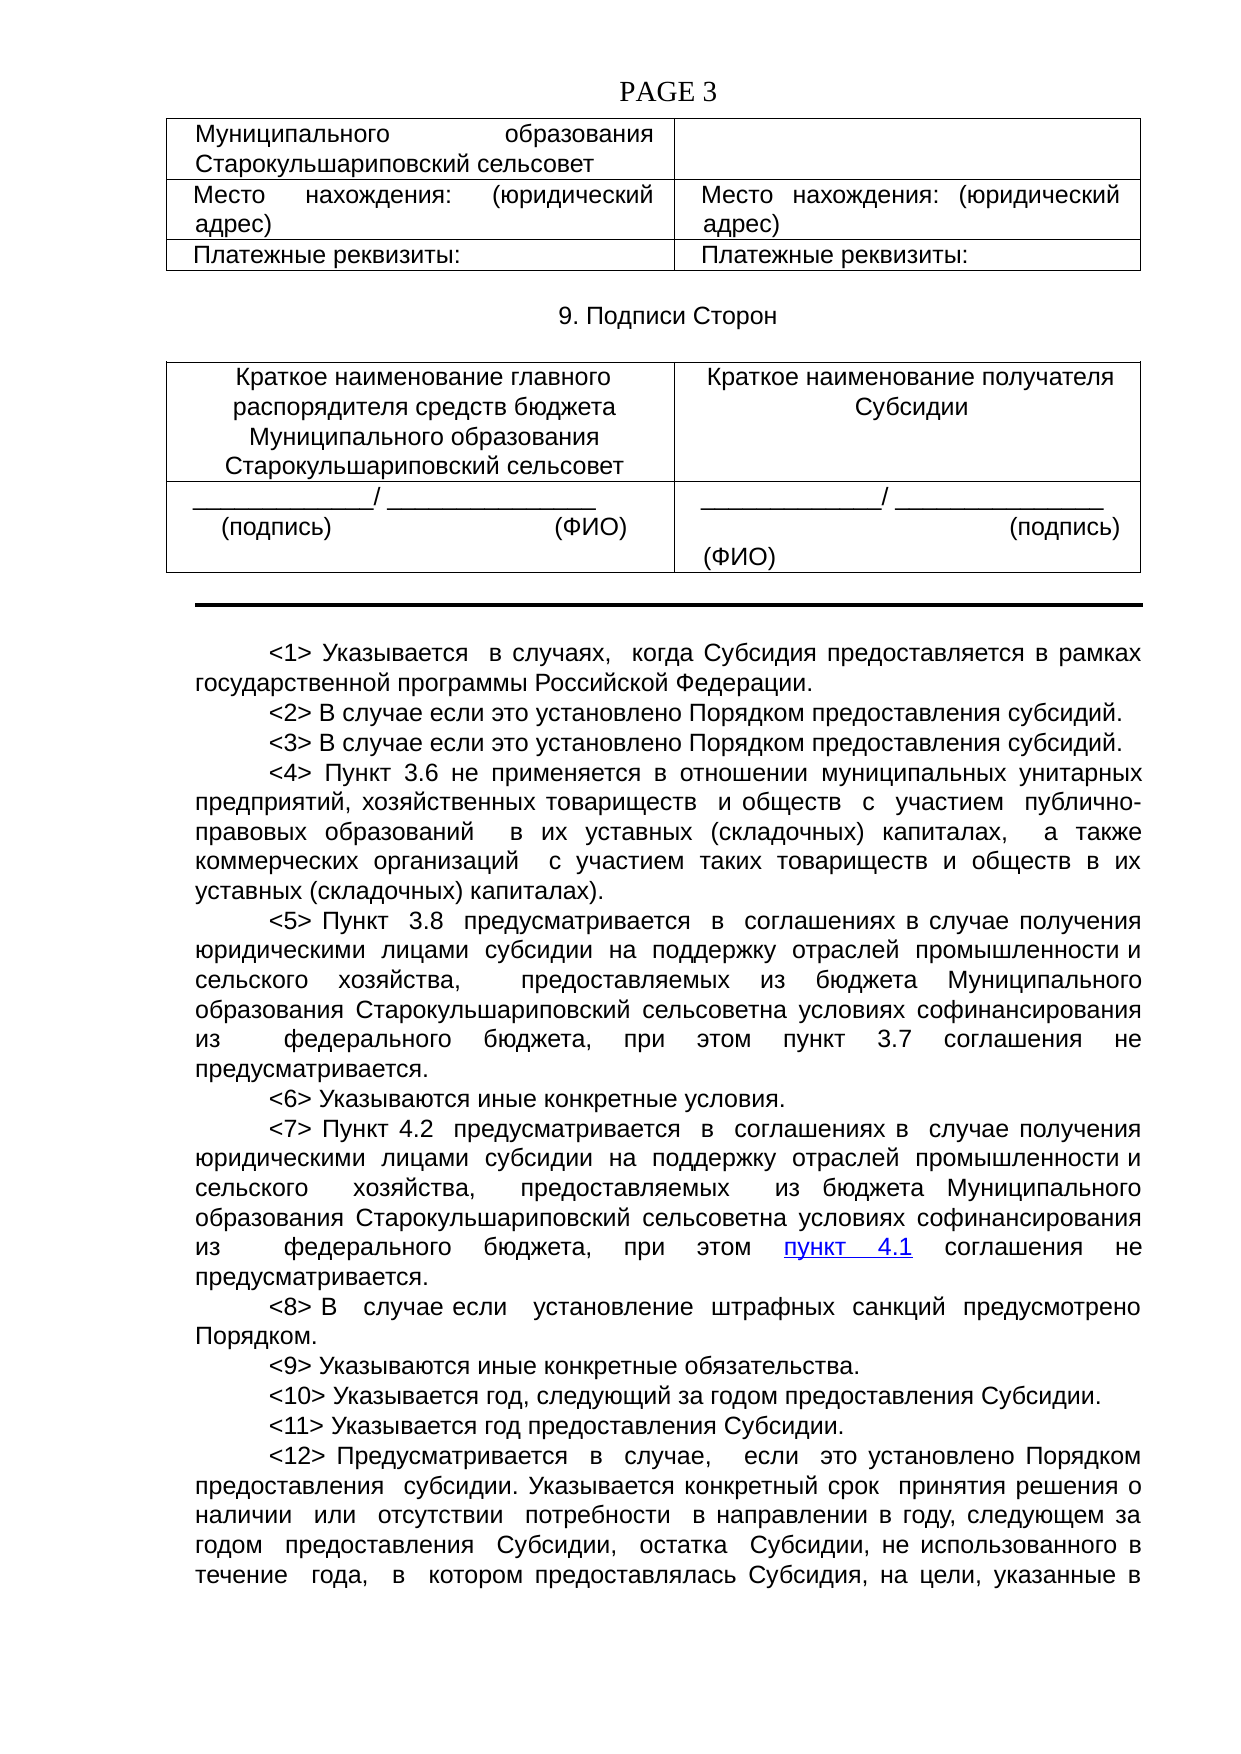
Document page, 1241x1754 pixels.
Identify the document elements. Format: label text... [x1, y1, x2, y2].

table_header Краткое наименование получателя Субсидии [675, 363, 1140, 481]
text <2> В случае если это установлено Порядком предоставления субсидий. [195, 697, 1143, 726]
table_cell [167, 119, 674, 179]
text <3> В случае если это установлено Порядком предоставления субсидий. [195, 727, 1143, 756]
text 9. Подписи Сторон [193, 301, 1143, 330]
text <10> Указывается год, следующий за годом предоставления Субсидии. [195, 1381, 1143, 1410]
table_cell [675, 119, 1140, 179]
text <5> Пункт 3.8 предусматривается в соглашениях в случае получения юридическими лицами субсидии на поддержку отраслей промышленности и сельского хозяйства, предоставляемых из бюджета Муниципального образования Старокульшариповский сельсоветна условиях софинансирования из федерального бюджета, при этом пункт 3.7 соглашения не предусматривается. [195, 906, 1143, 1082]
table_cell Место нахождения: (юридический адрес) [675, 180, 1140, 239]
table_header Краткое наименование главного распорядителя средств бюджета Муниципального образования Старокульшариповский сельсовет [167, 363, 674, 481]
table_cell Платежные реквизиты: [675, 240, 1140, 270]
text <4> Пункт 3.6 не применяется в отношении муниципальных унитарных предприятий, хозяйственных товариществ и обществ с участием публично-правовых образований в их уставных (складочных) капиталах, а также коммерческих организаций с участием таких товариществ и обществ в их уставных (складочных) капиталах). [195, 757, 1143, 904]
table_cell Платежные реквизиты: [167, 240, 674, 270]
table_cell _____________/ _______________ (подпись) (ФИО) [167, 482, 674, 572]
text <9> Указываются иные конкретные обязательства. [195, 1351, 1143, 1380]
table_cell Место нахождения: (юридический адрес) [167, 180, 674, 239]
text <7> Пункт 4.2 предусматривается в соглашениях в случае получения юридическими лицами субсидии на поддержку отраслей промышленности и сельского хозяйства, предоставляемых из бюджета Муниципального образования Старокульшариповский сельсоветна условиях софинансирования из федерального бюджета, при этом пункт 4.1 соглашения не предусматривается. [195, 1114, 1143, 1290]
table_cell _____________/ _______________ (подпись) (ФИО) [675, 482, 1140, 572]
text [195, 1441, 1143, 1588]
text <1> Указывается в случаях, когда Субсидия предоставляется в рамках государственной программы Российской Федерации. [195, 638, 1143, 696]
text <8> В случае если установление штрафных санкций предусмотрено Порядком. [195, 1292, 1143, 1350]
text <6> Указываются иные конкретные условия. [195, 1084, 1143, 1112]
text <11> Указывается год предоставления Субсидии. [195, 1411, 1143, 1440]
